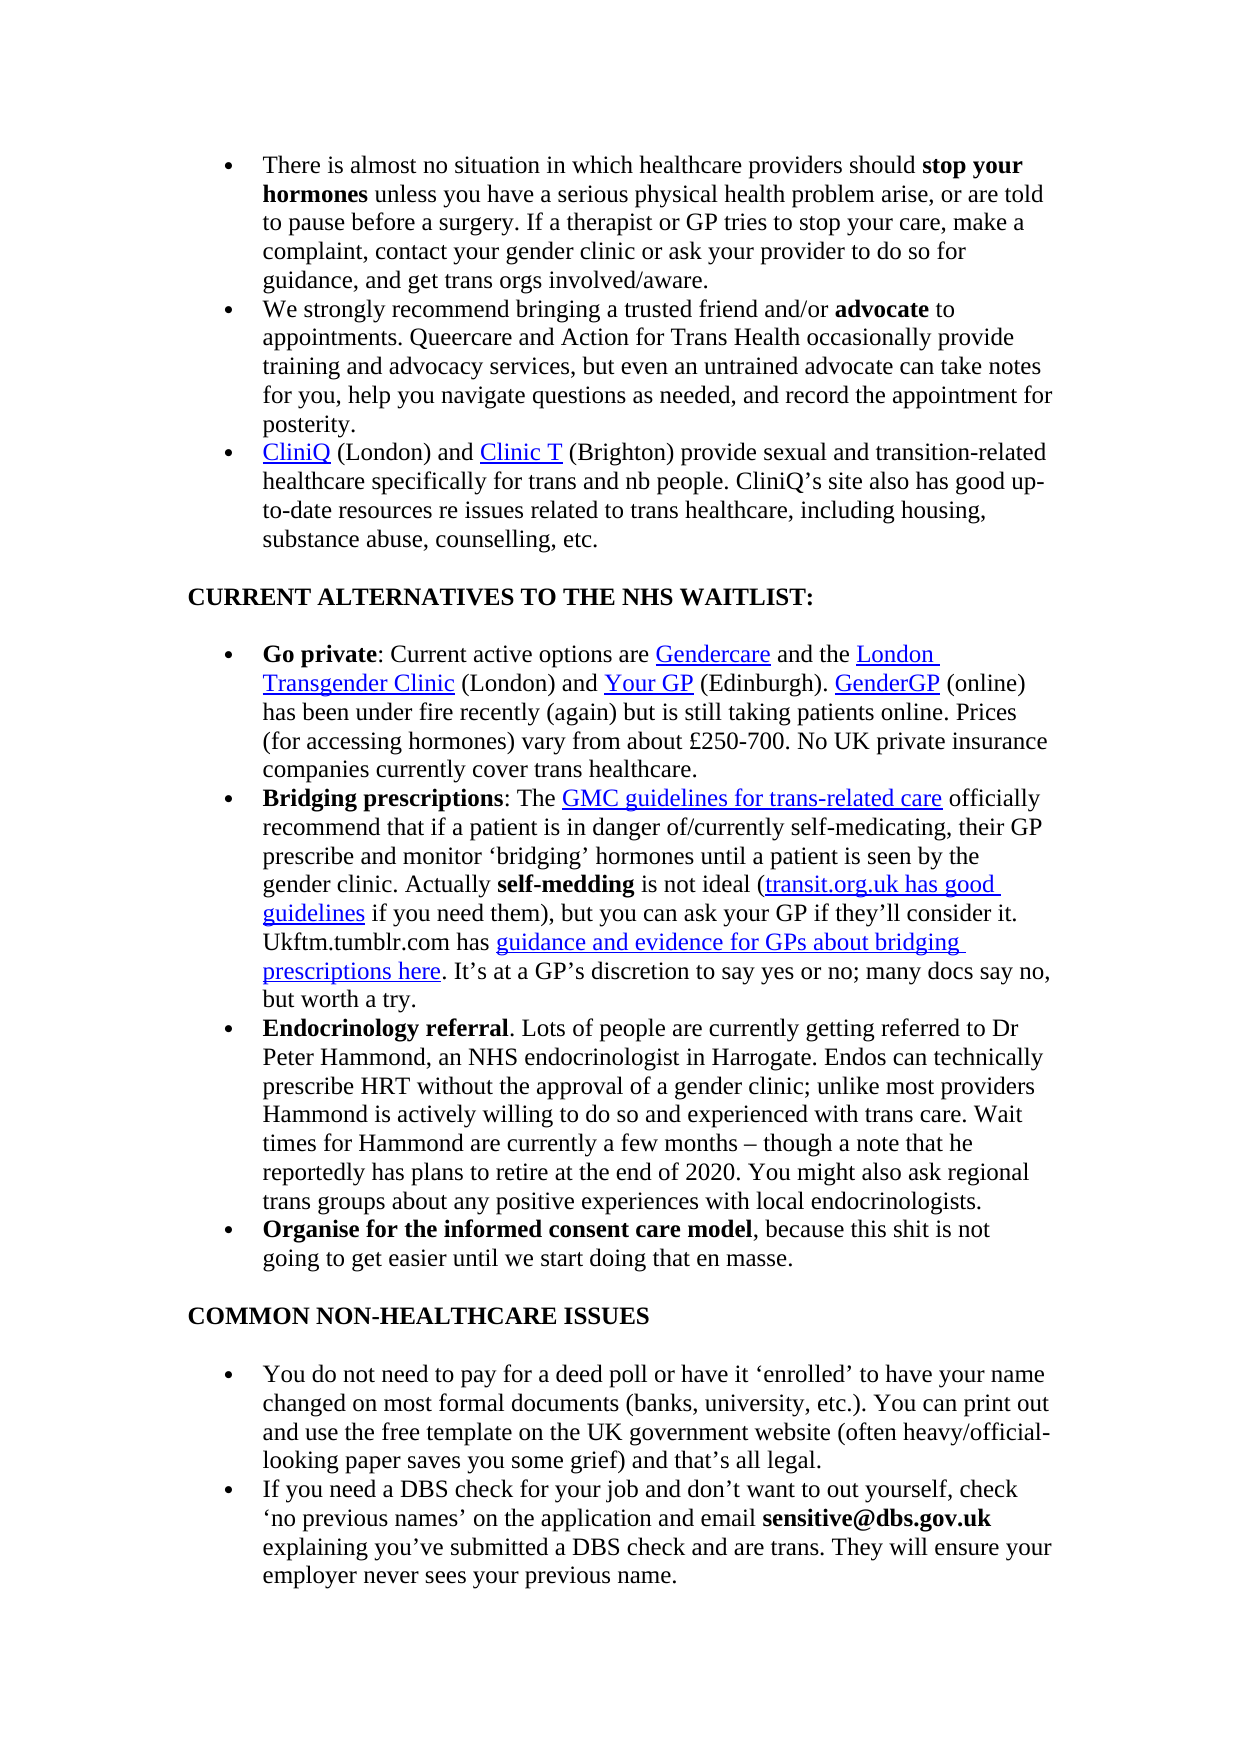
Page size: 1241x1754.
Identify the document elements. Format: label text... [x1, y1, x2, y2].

text CURRENT ALTERNATIVES TO THE NHS WAITLIST: [187, 582, 1053, 610]
text COMMON NON-HEALTHCARE ISSUES [187, 1301, 1053, 1330]
list CliniQ (London) and Clinic T (Brighton) provide sexual and transition-related healthcare specifically for trans and nb people. CliniQ’s site also has good up-to-date resources re issues related to trans healthcare, including housing, substance abuse, counselling, etc. [225, 437, 1053, 552]
list There is almost no situation in which healthcare providers should stop your hormones unless you have a serious physical health problem arise, or are told to pause before a surgery. If a therapist or GP tries to stop your care, make a complaint, contact your gender clinic or ask your provider to do so for guidance, and get trans orgs involved/aware. [225, 150, 1053, 294]
list Endocrinology referral. Lots of people are currently getting referred to Dr Peter Hammond, an NHS endocrinologist in Harrogate. Endos can technically prescribe HRT without the approval of a gender clinic; unlike most providers Hammond is actively willing to do so and experienced with trans care. Wait times for Hammond are currently a few months – though a note that he reportedly has plans to retire at the end of 2020. You might also ask regional trans groups about any positive experiences with local endocrinologists. [225, 1013, 1053, 1214]
list You do not need to pay for a deed poll or have it ‘enrolled’ to have your name changed on most formal documents (banks, university, etc.). You can print out and use the free template on the UK government website (often heavy/official-looking paper saves you some grief) and that’s all legal. [225, 1359, 1053, 1474]
list We strongly recommend bringing a trusted friend and/or advocate to appointments. Queercare and Action for Trans Health occasionally provide training and advocacy services, but even an untrained advocate can take notes for you, help you navigate questions as needed, and record the appointment for posterity. [225, 294, 1053, 437]
list Go private: Current active options are Gendercare and the London Transgender Clinic (London) and Your GP (Edinburgh). GenderGP (online) has been under fire recently (again) but is still taking patients online. Prices (for accessing hormones) vary from about £250-700. No UK private insurance companies currently cover trans healthcare. [225, 639, 1053, 783]
list Organise for the informed consent care model, because this shit is not going to get easier until we start doing that en masse. [225, 1214, 1053, 1272]
list Bridging prescriptions: The GMC guidelines for trans-related care officially recommend that if a patient is in danger of/currently self-medicating, their GP prescribe and monitor ‘bridging’ hormones until a patient is seen by the gender clinic. Actually self-medding is not ideal (transit.org.uk has good guidelines if you need them), but you can ask your GP if they’ll consider it. Ukftm.tumblr.com has guidance and evidence for GPs about bridging prescriptions here. It’s at a GP’s discretion to say yes or no; many docs say no, but worth a try. [225, 783, 1053, 1013]
list If you need a DBS check for your job and don’t want to out yourself, check ‘no previous names’ on the application and email sensitive@dbs.gov.uk explaining you’ve submitted a DBS check and are trans. They will ensure your employer never sees your previous name. [225, 1474, 1053, 1589]
